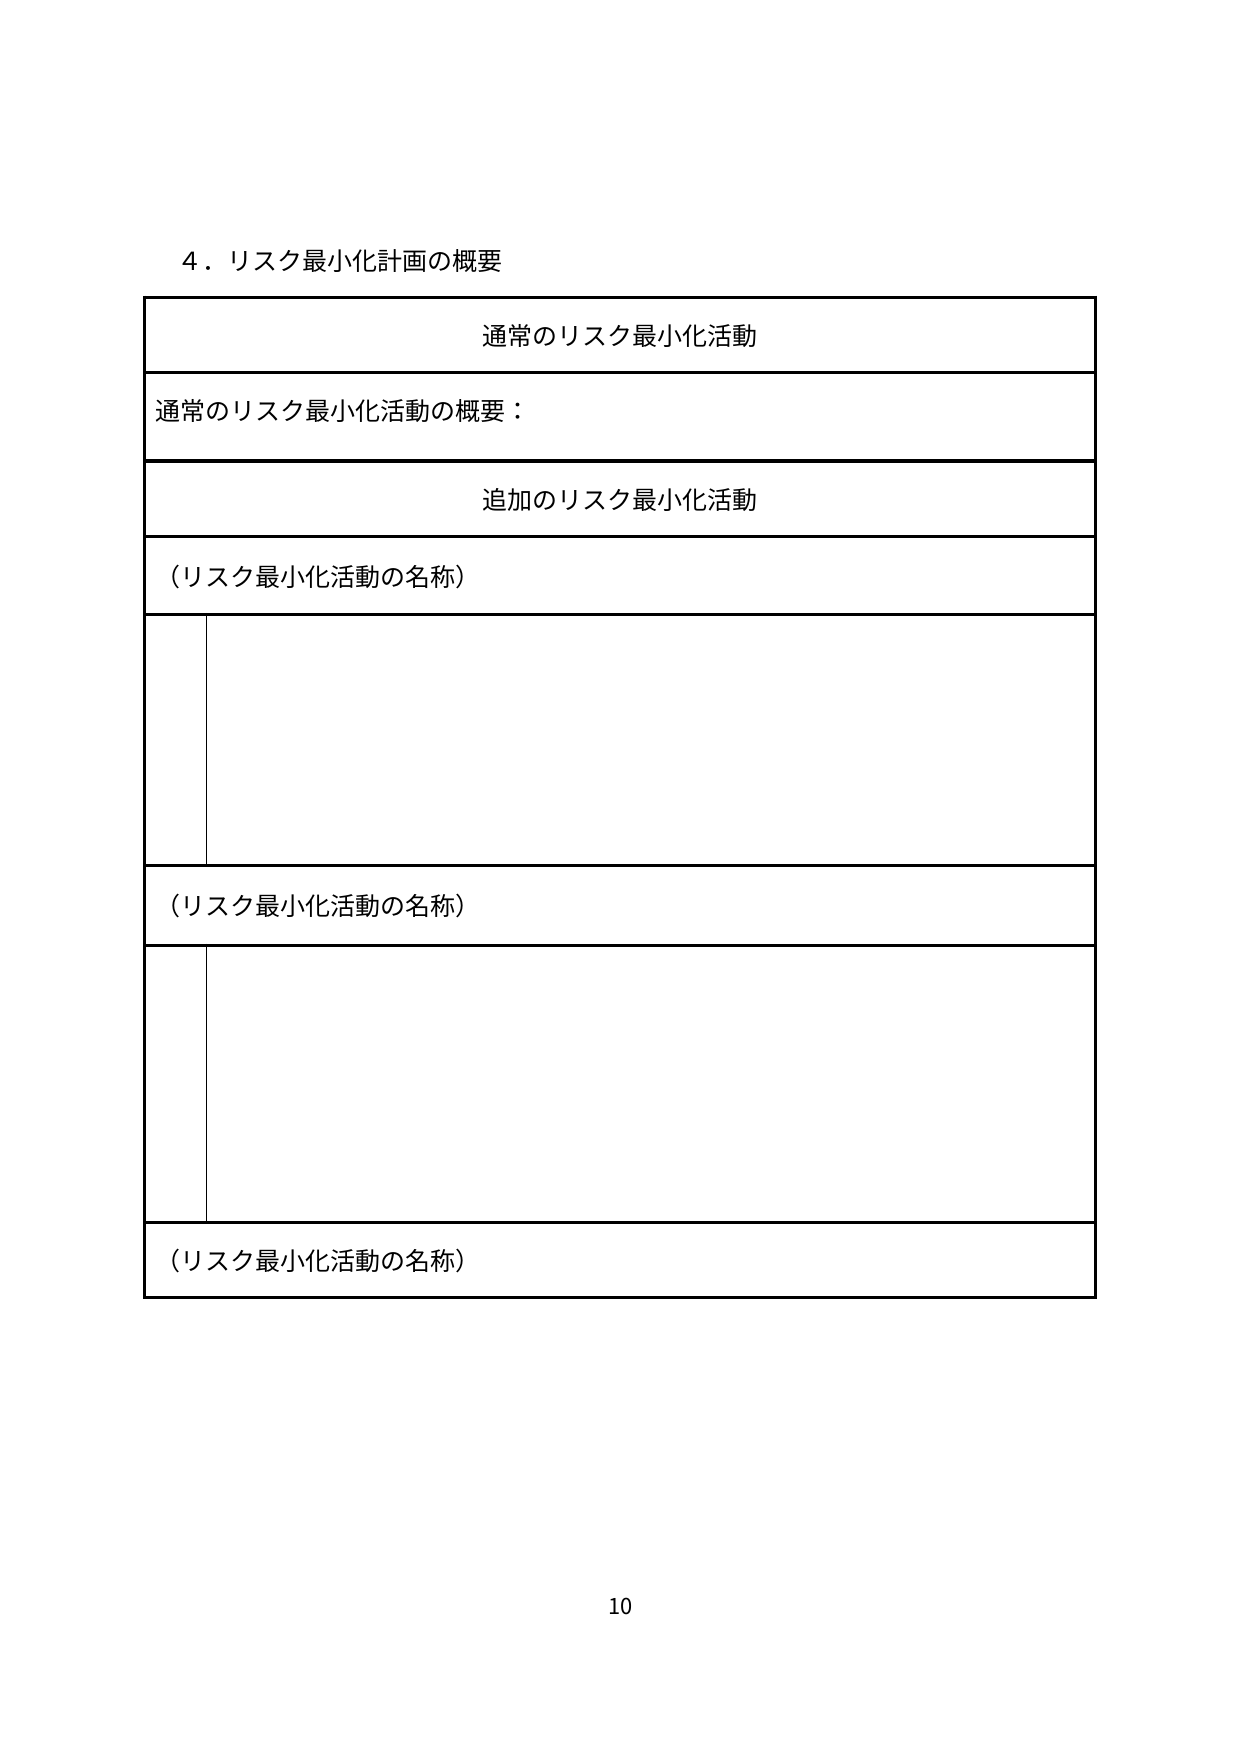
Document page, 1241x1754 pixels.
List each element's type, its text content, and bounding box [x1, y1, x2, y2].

text ４．リスク最小化計画の概要 [177, 223, 1063, 296]
table_cell 追加のリスク最小化活動 [146, 463, 1094, 534]
table_cell [207, 616, 1094, 863]
table_header 通常のリスク最小化活動 [146, 299, 1094, 371]
table_cell [146, 947, 206, 1221]
table_cell （リスク最小化活動の名称） [146, 538, 1094, 613]
table_cell 通常のリスク最小化活動の概要： [146, 374, 1094, 459]
table_cell [146, 616, 206, 863]
table_cell （リスク最小化活動の名称） [146, 867, 1094, 943]
table_cell （リスク最小化活動の名称） [146, 1224, 1094, 1296]
table_cell [207, 947, 1094, 1221]
